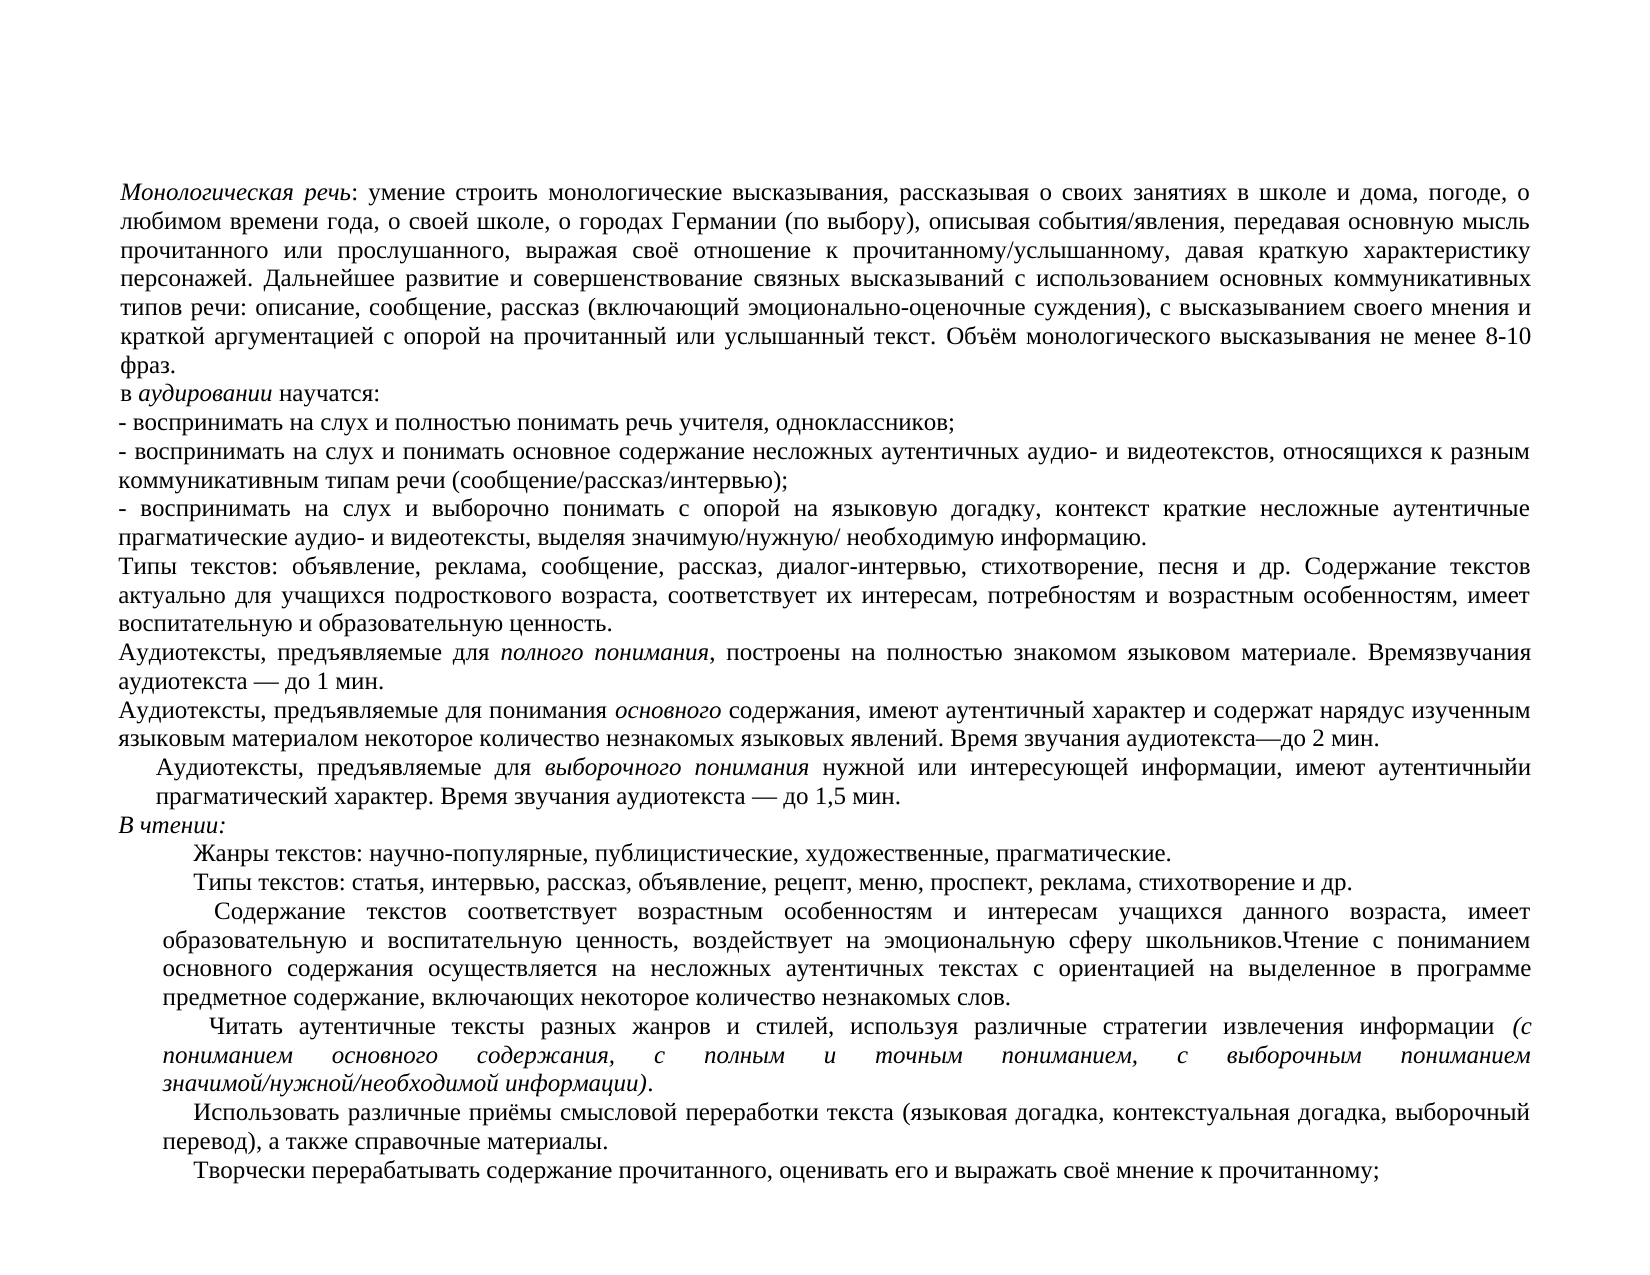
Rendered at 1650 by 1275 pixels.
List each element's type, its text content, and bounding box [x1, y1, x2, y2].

text - воспринимать на слух и понимать основное содержание несложных аутентичных аудио- и видеотекстов, относящихся к разным коммуникативным типам речи (сообщение/рассказ/интервью); [118, 436, 1532, 493]
text Аудиотексты, предъявляемые для полного понимания, построены на полностью знакомом языковом материале. Времязвучания аудиотекста — до 1 мин. [118, 637, 1532, 695]
text Монологическая речь: умение строить монологические высказывания, рассказывая о своих занятиях в школе и дома, погоде, о любимом времени года, о своей школе, о городах Германии (по выбору), описывая события/явления, передавая основную мысль прочитанного или прослушанного, выражая своё отношение к прочитанному/услышанному, давая краткую характеристику персонажей. Дальнейшее развитие и совершенствование связных высказываний с использованием основных коммуникативных типов речи: описание, сообщение, рассказ (включающий эмоционально-оценочные суждения), с высказыванием своего мнения и краткой аргументацией с опорой на прочитанный или услышанный текст. Объём монологического высказывания не менее 8-10 фраз. [120, 177, 1532, 378]
text в аудировании научатся: [120, 378, 1532, 407]
text Типы текстов: статья, интервью, рассказ, объявление, рецепт, меню, проспект, реклама, стихотворение и др. [162, 867, 1532, 896]
text В чтении: [118, 810, 1532, 838]
text Читать аутентичные тексты разных жанров и стилей, используя различные стратегии извлечения информации (с пониманием основного содержания, с полным и точным пониманием, с выборочным пониманием значимой/нужной/необходимой информации). [162, 1011, 1532, 1097]
text Использовать различные приёмы смысловой переработки текста (языковая догадка, контекстуальная догадка, выборочный перевод), а также справочные материалы. [162, 1097, 1532, 1155]
text - воспринимать на слух и выборочно понимать с опорой на языковую догадку, контекст краткие несложные аутентичные прагматические аудио- и видеотексты, выделяя значимую/нужную/ необходимую информацию. [118, 493, 1532, 551]
text Аудиотексты, предъявляемые для выборочного понимания нужной или интересующей информации, имеют аутентичныйи прагматический характер. Время звучания аудиотекста — до 1,5 мин. [156, 752, 1532, 810]
text Жанры текстов: научно-популярные, публицистические, художественные, прагматические. [162, 838, 1532, 867]
text Аудиотексты, предъявляемые для понимания основного содержания, имеют аутентичный характер и содержат нарядус изученным языковым материалом некоторое количество незнакомых языковых явлений. Время звучания аудиотекста—до 2 мин. [118, 695, 1532, 752]
text - воспринимать на слух и полностью понимать речь учителя, одноклассников; [118, 407, 1532, 436]
text Творчески перерабатывать содержание прочитанного, оценивать его и выражать своё мнение к прочитанному; [162, 1155, 1532, 1183]
text Типы текстов: объявление, реклама, сообщение, рассказ, диалог-интервью, стихотворение, песня и др. Содержание текстов актуально для учащихся подросткового возраста, соответствует их интересам, потребностям и возрастным особенностям, имеет воспитательную и образовательную ценность. [118, 551, 1532, 637]
text Содержание текстов соответствует возрастным особенностям и интересам учащихся данного возраста, имеет образовательную и воспитательную ценность, воздействует на эмоциональную сферу школьников.Чтение с пониманием основного содержания осуществляется на несложных аутентичных текстах с ориентацией на выделенное в программе предметное содержание, включающих некоторое количество незнакомых слов. [162, 896, 1532, 1011]
